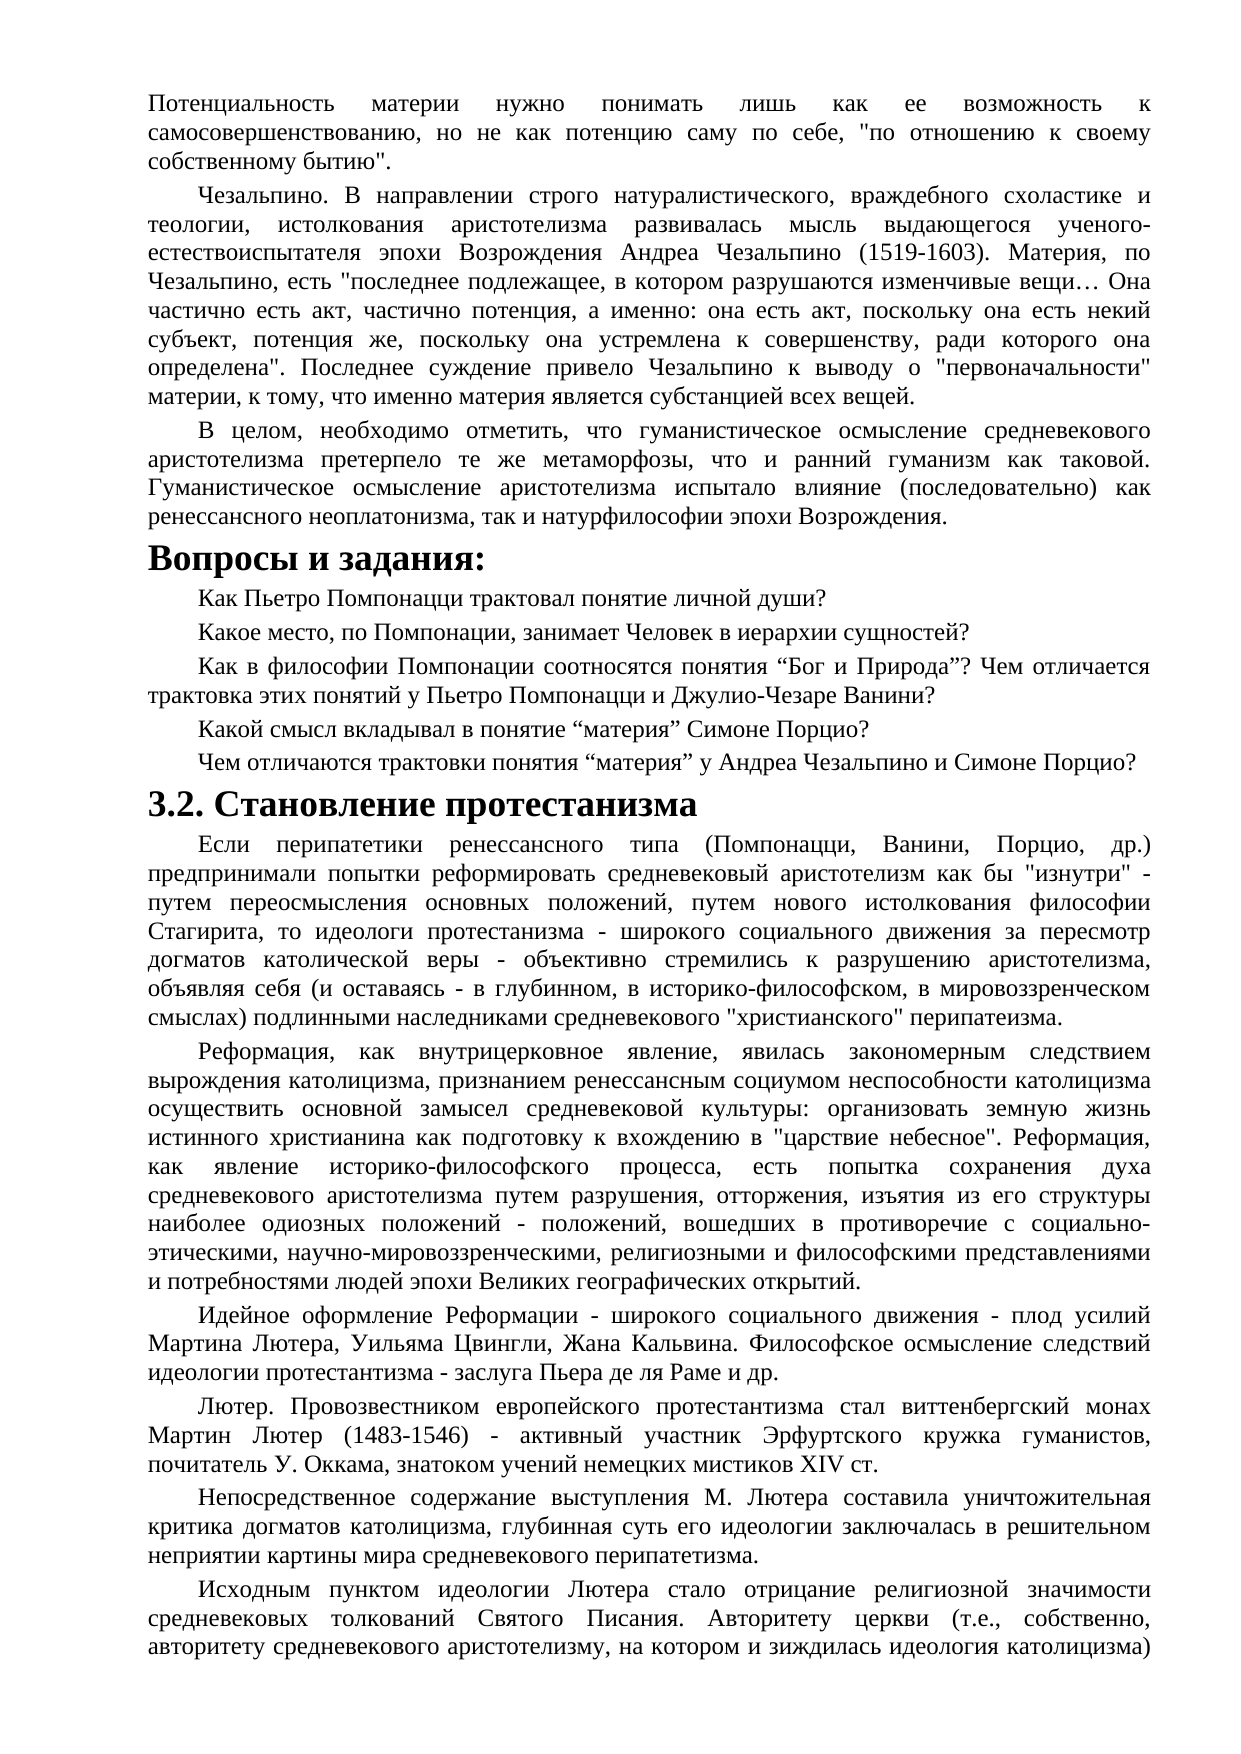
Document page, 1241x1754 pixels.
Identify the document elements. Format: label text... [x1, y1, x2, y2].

text Чем отличаются трактовки понятия “материя” у Андреа Чезальпино и Симоне Порцио? [148, 747, 1152, 776]
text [148, 1574, 1152, 1660]
text Если перипатетики ренессансного типа (Помпонацци, Ванини, Порцио, др.) предпринимали попытки реформировать средневековый аристотелизм как бы "изнутри" - путем переосмысления основных положений, путем нового истолкования философии Стагирита, то идеологи протестанизма - широкого социального движения за пересмотр догматов католической веры - объективно стремились к разрушению аристотелизма, объявляя себя (и оставаясь - в глубинном, в историко-философском, в мировоззренческом смыслах) подлинными наследниками средневекового "христианского" перипатеизма. [148, 829, 1152, 1031]
text Как в философии Помпонации соотносятся понятия “Бог и Природа”? Чем отличается трактовка этих понятий у Пьетро Помпонацци и Джулио-Чезаре Ванини? [148, 651, 1152, 708]
text Лютер. Провозвестником европейского протестантизма стал виттенбергский монах Мартин Лютер (1483-1546) - активный участник Эрфуртского кружка гуманистов, почитатель У. Оккама, знатоком учений немецких мистиков XIV ст. [148, 1391, 1152, 1477]
subtitle 3.2. Становление протестанизма [148, 781, 1152, 824]
text Какой смысл вкладывал в понятие “материя” Симоне Порцио? [148, 714, 1152, 742]
subtitle Вопросы и задания: [148, 535, 1152, 578]
text Непосредственное содержание выступления М. Лютера составила уничтожительная критика догматов католицизма, глубинная суть его идеологии заключалась в решительном неприятии картины мира средневекового перипатетизма. [148, 1482, 1152, 1569]
text Реформация, как внутрицерковное явление, явилась закономерным следствием вырождения католицизма, признанием ренессансным социумом неспособности католицизма осуществить основной замысел средневековой культуры: организовать земную жизнь истинного христианина как подготовку к вхождению в "царствие небесное". Реформация, как явление историко-философского процесса, есть попытка сохранения духа средневекового аристотелизма путем разрушения, отторжения, изъятия из его структуры наиболее одиозных положений - положений, вошедших в противоречие с социально-этическими, научно-мировоззренческими, религиозными и философскими представлениями и потребностями людей эпохи Великих географических открытий. [148, 1036, 1152, 1295]
text Идейное оформление Реформации - широкого социального движения - плод усилий Мартина Лютера, Уильяма Цвингли, Жана Кальвина. Философское осмысление следствий идеологии протестантизма - заслуга Пьера де ля Раме и др. [148, 1300, 1152, 1386]
text В целом, необходимо отметить, что гуманистическое осмысление средневекового аристотелизма претерпело те же метаморфозы, что и ранний гуманизм как таковой. Гуманистическое осмысление аристотелизма испытало влияние (последовательно) как ренессансного неоплатонизма, так и натурфилософии эпохи Возрождения. [148, 415, 1152, 530]
text Какое место, по Помпонации, занимает Человек в иерархии сущностей? [148, 617, 1152, 646]
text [148, 88, 1152, 175]
text Чезальпино. В направлении строго натуралистического, враждебного схоластике и теологии, истолкования аристотелизма развивалась мысль выдающегося ученого-естествоиспытателя эпохи Возрождения Андреа Чезальпино (1519-1603). Материя, по Чезальпино, есть "последнее подлежащее, в котором разрушаются изменчивые вещи… Она частично есть акт, частично потенция, а именно: она есть акт, поскольку она есть некий субъект, потенция же, поскольку она устремлена к совершенству, ради которого она определена". Последнее суждение привело Чезальпино к выводу о "первоначальности" материи, к тому, что именно материя является субстанцией всех вещей. [148, 180, 1152, 410]
text Как Пьетро Помпонацци трактовал понятие личной души? [148, 583, 1152, 612]
